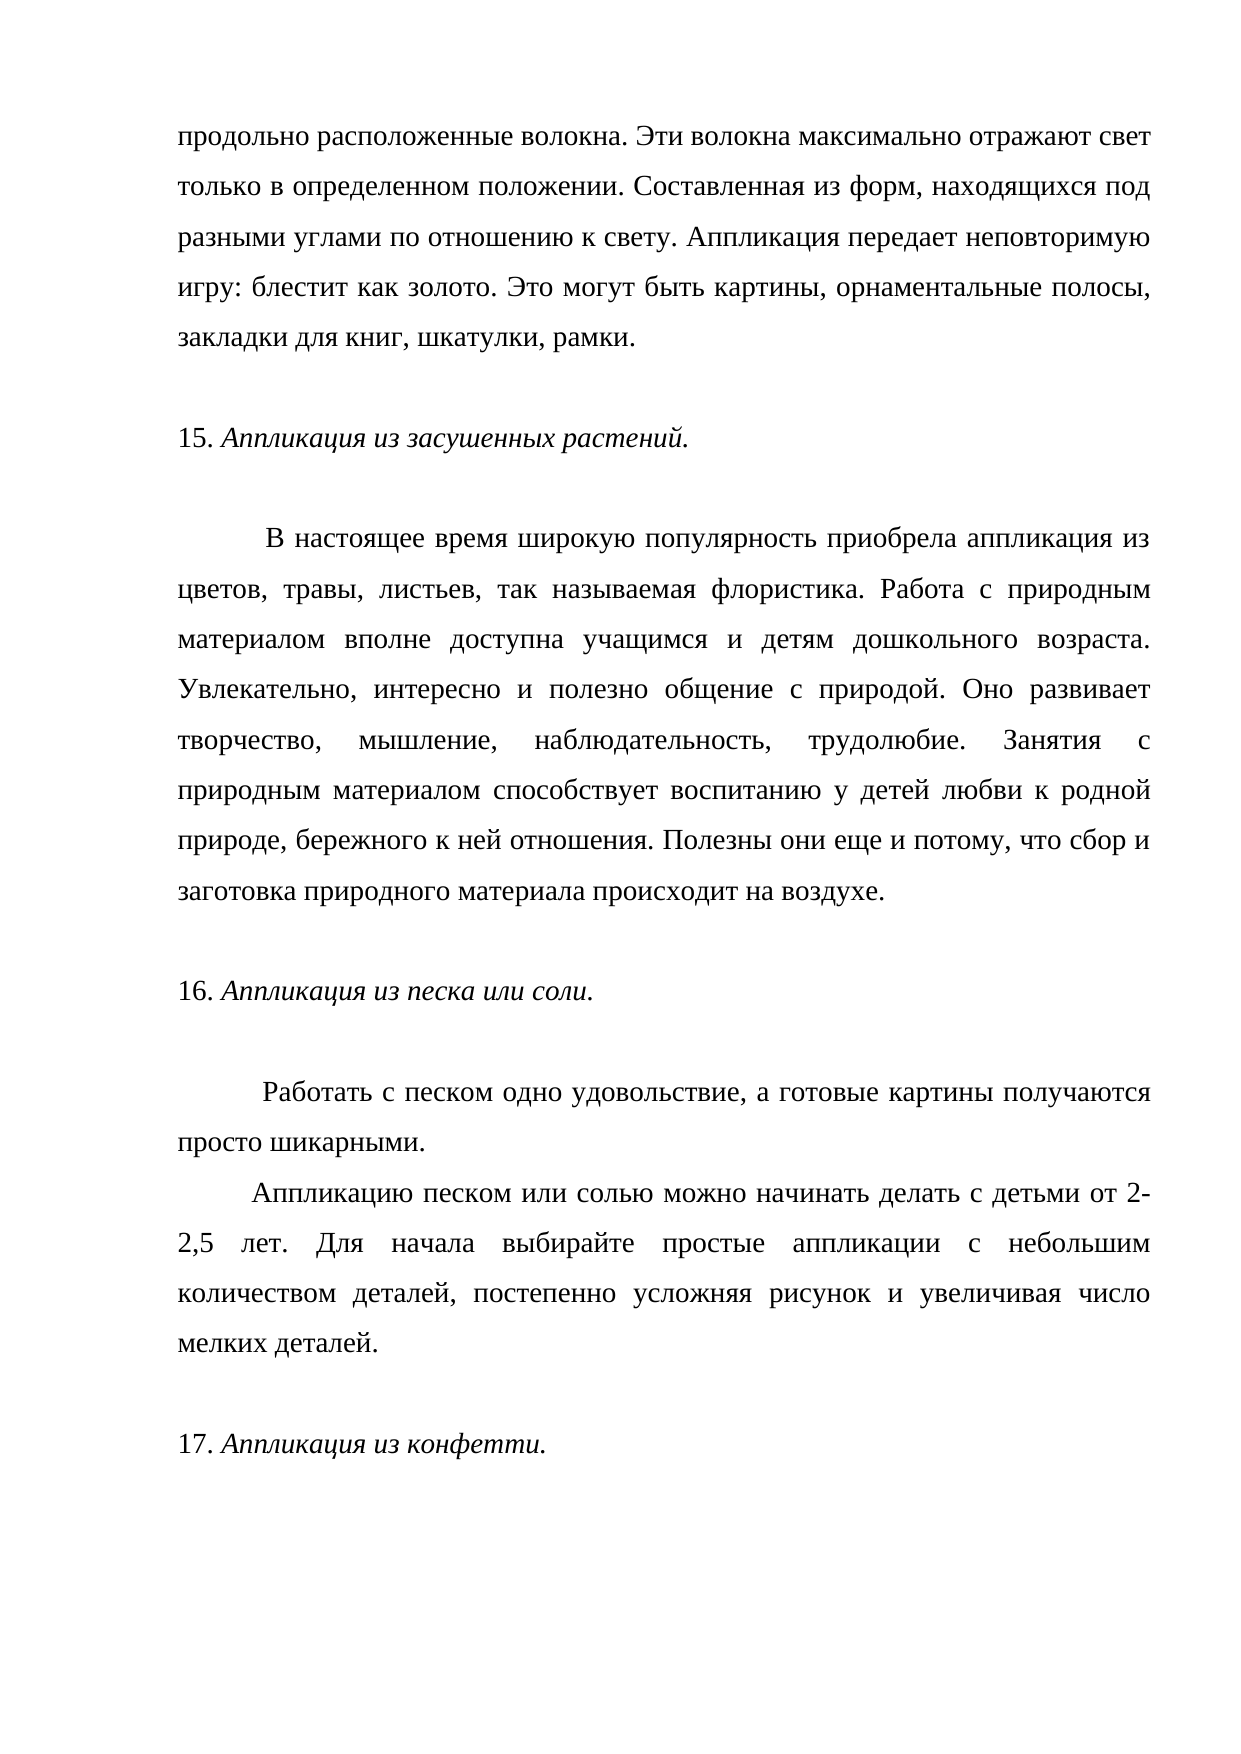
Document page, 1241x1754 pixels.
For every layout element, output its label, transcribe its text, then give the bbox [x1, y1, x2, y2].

text В настоящее время широкую популярность приобрела аппликация из цветов, травы, листьев, так называемая флористика. Работа с природным материалом вполне доступна учащимся и детям дошкольного возраста. Увлекательно, интересно и полезно общение с природой. Оно развивает творчество, мышление, наблюдательность, трудолюбие. Занятия с природным материалом способствует воспитанию у детей любви к родной природе, бережного к ней отношения. Полезны они еще и потому, что сбор и заготовка природного материала происходит на воздухе. [177, 470, 1152, 906]
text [177, 118, 1152, 353]
text 17. Аппликация из конфетти. [177, 1426, 1152, 1460]
text 16. Аппликация из песка или соли. [177, 973, 1152, 1007]
text Работать с песком одно удовольствие, а готовые картины получаются просто шикарными. [177, 1024, 1152, 1158]
text 15. Аппликация из засушенных растений. [177, 370, 1152, 453]
text Аппликацию песком или солью можно начинать делать с детьми от 2-2,5 лет. Для начала выбирайте простые аппликации с небольшим количеством деталей, постепенно усложняя рисунок и увеличивая число мелких деталей. [177, 1175, 1152, 1359]
